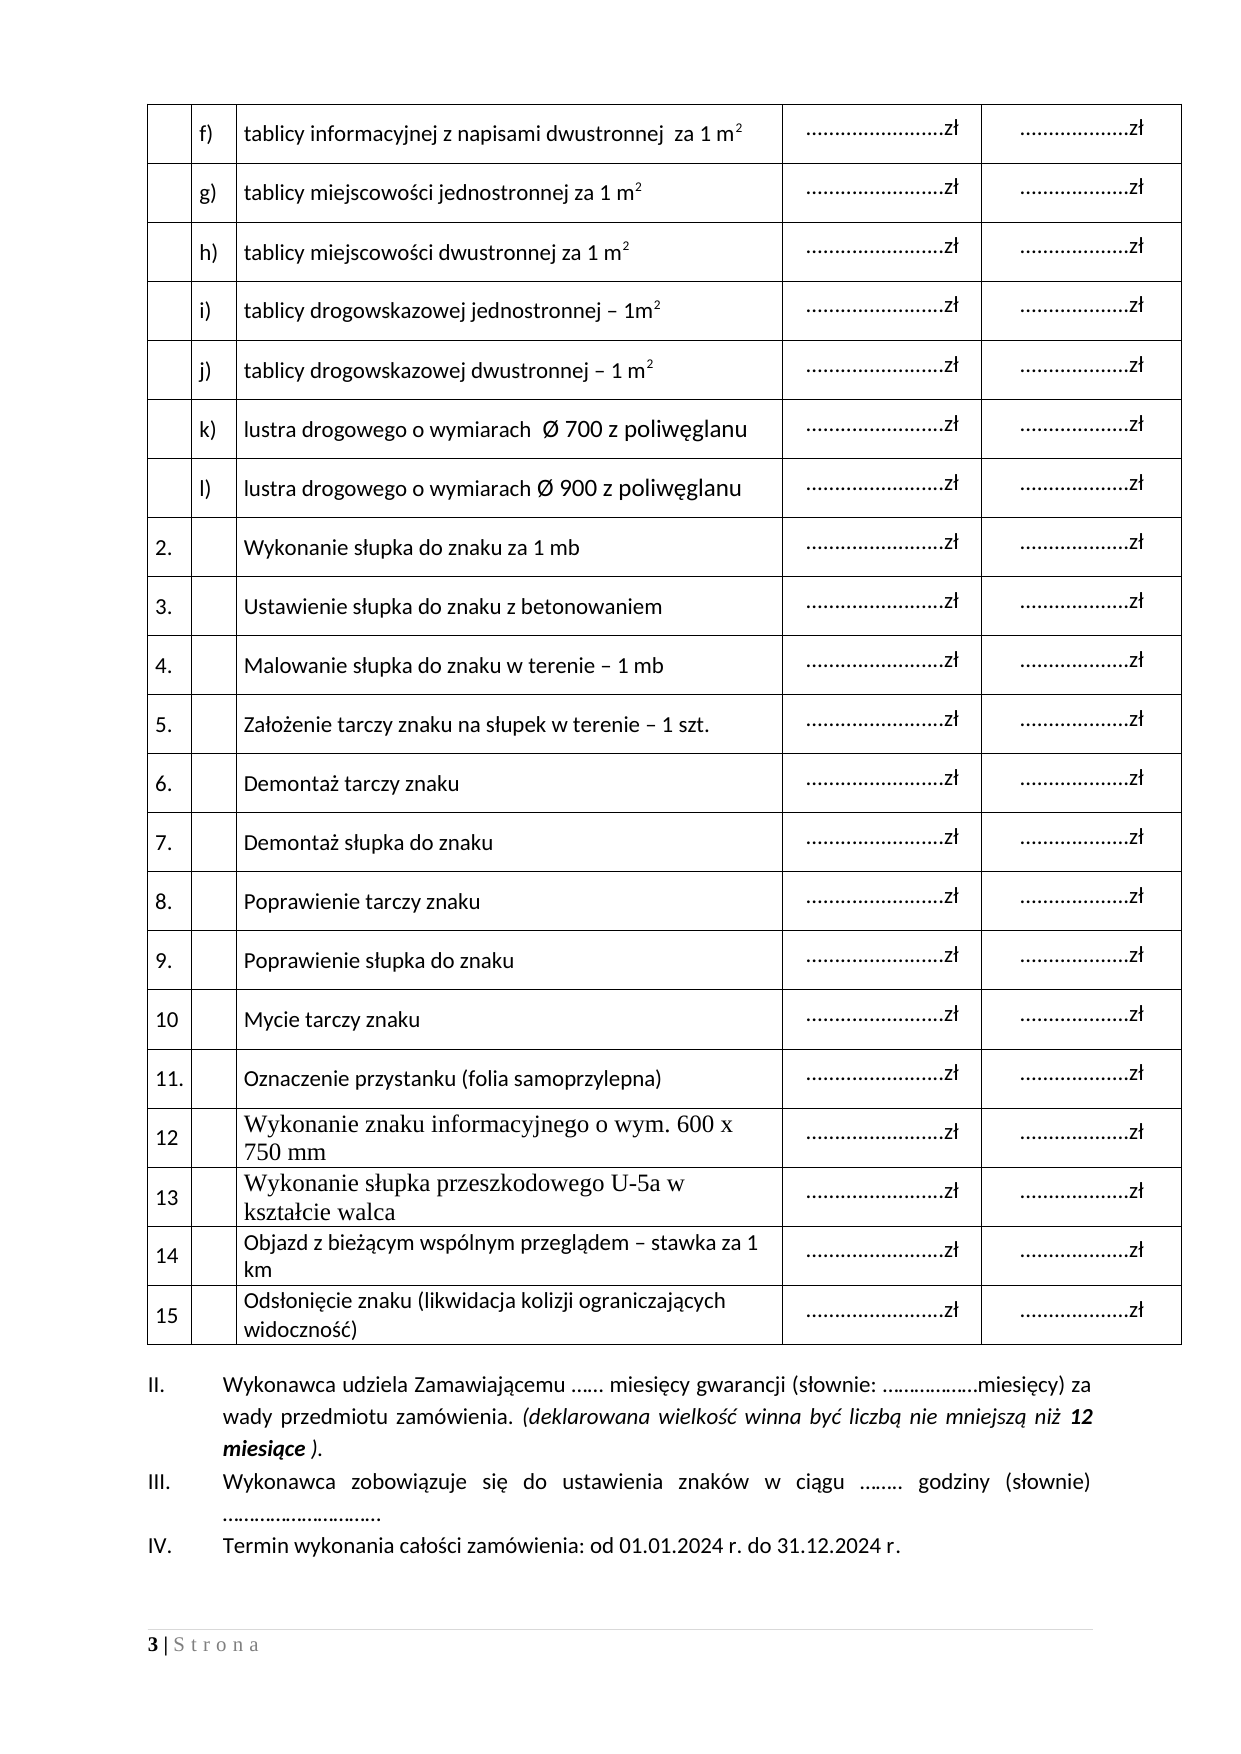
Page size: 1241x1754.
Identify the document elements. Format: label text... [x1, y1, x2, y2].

table_cell [148, 459, 191, 517]
table_cell [148, 105, 191, 162]
table_cell ........................zł [783, 341, 981, 399]
table_cell ...................zł [982, 459, 1181, 517]
table_cell ........................zł [783, 459, 981, 517]
table_cell Malowanie słupka do znaku w terenie – 1 mb [237, 636, 782, 694]
table_cell ........................zł [783, 636, 981, 694]
table_cell ...................zł [982, 1286, 1181, 1344]
table_cell ...................zł [982, 518, 1181, 576]
table_cell [192, 518, 236, 576]
table_cell 3. [148, 577, 191, 635]
table_cell ........................zł [783, 282, 981, 340]
table_cell ........................zł [783, 931, 981, 989]
table_cell ...................zł [982, 636, 1181, 694]
table_cell Objazd z bieżącym wspólnym przeglądem – stawka za 1 km [237, 1227, 782, 1285]
list Wykonawca zobowiązuje się do ustawienia znaków w ciągu …….. godziny (słownie) ………………………… [148, 1467, 1093, 1527]
table_cell [192, 1109, 236, 1167]
table_cell [192, 1227, 236, 1285]
table_cell tablicy drogowskazowej dwustronnej – 1 m2 [237, 341, 782, 399]
table_cell [148, 400, 191, 458]
list Termin wykonania całości zamówienia: od 01.01.2024 r. do 31.12.2024 r. [148, 1531, 1093, 1559]
table_cell Demontaż tarczy znaku [237, 754, 782, 812]
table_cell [982, 105, 1181, 162]
table_cell lustra drogowego o wymiarach Ø 900 z poliwęglanu [237, 459, 782, 517]
table_cell 13 [148, 1168, 191, 1226]
table_cell [192, 872, 236, 930]
table_cell ...................zł [982, 223, 1181, 281]
table_cell Ustawienie słupka do znaku z betonowaniem [237, 577, 782, 635]
table_cell ...................zł [982, 695, 1181, 753]
table_cell Wykonanie słupka przeszkodowego U-5a w kształcie walca [237, 1168, 782, 1226]
table_cell [192, 754, 236, 812]
table_cell 8. [148, 872, 191, 930]
table_cell k) [192, 400, 236, 458]
table_cell ........................zł [783, 695, 981, 753]
table_cell 2. [148, 518, 191, 576]
table_cell tablicy miejscowości dwustronnej za 1 m2 [237, 223, 782, 281]
table_cell i) [192, 282, 236, 340]
table_cell ........................zł [783, 1109, 981, 1167]
table_cell [192, 636, 236, 694]
table_cell Demontaż słupka do znaku [237, 813, 782, 871]
table_cell ........................zł [783, 813, 981, 871]
table_cell ........................zł [783, 164, 981, 222]
table_cell ........................zł [783, 1227, 981, 1285]
table_cell 9. [148, 931, 191, 989]
table_cell l) [192, 459, 236, 517]
table_cell [148, 282, 191, 340]
table_cell lustra drogowego o wymiarach Ø 700 z poliwęglanu [237, 400, 782, 458]
table_cell ........................zł [783, 577, 981, 635]
table_cell 5. [148, 695, 191, 753]
table_cell ...................zł [982, 1050, 1181, 1107]
table_cell ........................zł [783, 223, 981, 281]
table_cell 7. [148, 813, 191, 871]
table_cell Wykonanie znaku informacyjnego o wym. 600 x 750 mm [237, 1109, 782, 1167]
table_cell ........................zł [783, 1050, 981, 1107]
table_cell ...................zł [982, 1227, 1181, 1285]
table_cell [192, 813, 236, 871]
table_cell ...................zł [982, 164, 1181, 222]
table_cell Wykonanie słupka do znaku za 1 mb [237, 518, 782, 576]
table_cell ........................zł [783, 518, 981, 576]
table_cell f) [192, 105, 236, 162]
table_cell ...................zł [982, 577, 1181, 635]
table_cell [148, 223, 191, 281]
table_cell 10 [148, 990, 191, 1048]
table_cell Odsłonięcie znaku (likwidacja kolizji ograniczających widoczność) [237, 1286, 782, 1344]
table_cell 11. [148, 1050, 191, 1107]
table_cell ...................zł [982, 754, 1181, 812]
table_cell ...................zł [982, 872, 1181, 930]
table_cell ........................zł [783, 990, 981, 1048]
table_cell ...................zł [982, 400, 1181, 458]
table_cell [783, 105, 981, 162]
table_cell ...................zł [982, 341, 1181, 399]
table_cell tablicy informacyjnej z napisami dwustronnej za 1 m2 [237, 105, 782, 162]
table_cell ...................zł [982, 813, 1181, 871]
table_cell ...................zł [982, 1168, 1181, 1226]
table_cell ........................zł [783, 754, 981, 812]
table_cell 4. [148, 636, 191, 694]
table_cell 6. [148, 754, 191, 812]
table_cell [148, 341, 191, 399]
table_cell ...................zł [982, 282, 1181, 340]
table_cell Założenie tarczy znaku na słupek w terenie – 1 szt. [237, 695, 782, 753]
table_cell j) [192, 341, 236, 399]
table_cell ........................zł [783, 400, 981, 458]
table_cell Poprawienie słupka do znaku [237, 931, 782, 989]
table_cell g) [192, 164, 236, 222]
table_cell [192, 695, 236, 753]
table_cell ...................zł [982, 931, 1181, 989]
table_cell [192, 990, 236, 1048]
table_cell [192, 1050, 236, 1107]
table_cell tablicy drogowskazowej jednostronnej – 1m2 [237, 282, 782, 340]
table_cell 15 [148, 1286, 191, 1344]
table_cell ........................zł [783, 1286, 981, 1344]
table_cell 14 [148, 1227, 191, 1285]
table_cell [192, 577, 236, 635]
table_cell 12 [148, 1109, 191, 1167]
table_cell Mycie tarczy znaku [237, 990, 782, 1048]
list Wykonawca udziela Zamawiającemu …… miesięcy gwarancji (słownie: ………………miesięcy) za wady przedmiotu zamówienia. (deklarowana wielkość winna być liczbą nie mniejszą niż 12 miesiące ). [148, 1370, 1093, 1463]
table_cell [192, 931, 236, 989]
table_cell Oznaczenie przystanku (folia samoprzylepna) [237, 1050, 782, 1107]
table_cell [192, 1168, 236, 1226]
table_cell ...................zł [982, 1109, 1181, 1167]
table_cell ........................zł [783, 1168, 981, 1226]
table_cell [148, 164, 191, 222]
table_cell Poprawienie tarczy znaku [237, 872, 782, 930]
table_cell tablicy miejscowości jednostronnej za 1 m2 [237, 164, 782, 222]
table_cell ...................zł [982, 990, 1181, 1048]
table_cell h) [192, 223, 236, 281]
table_cell ........................zł [783, 872, 981, 930]
table_cell [192, 1286, 236, 1344]
